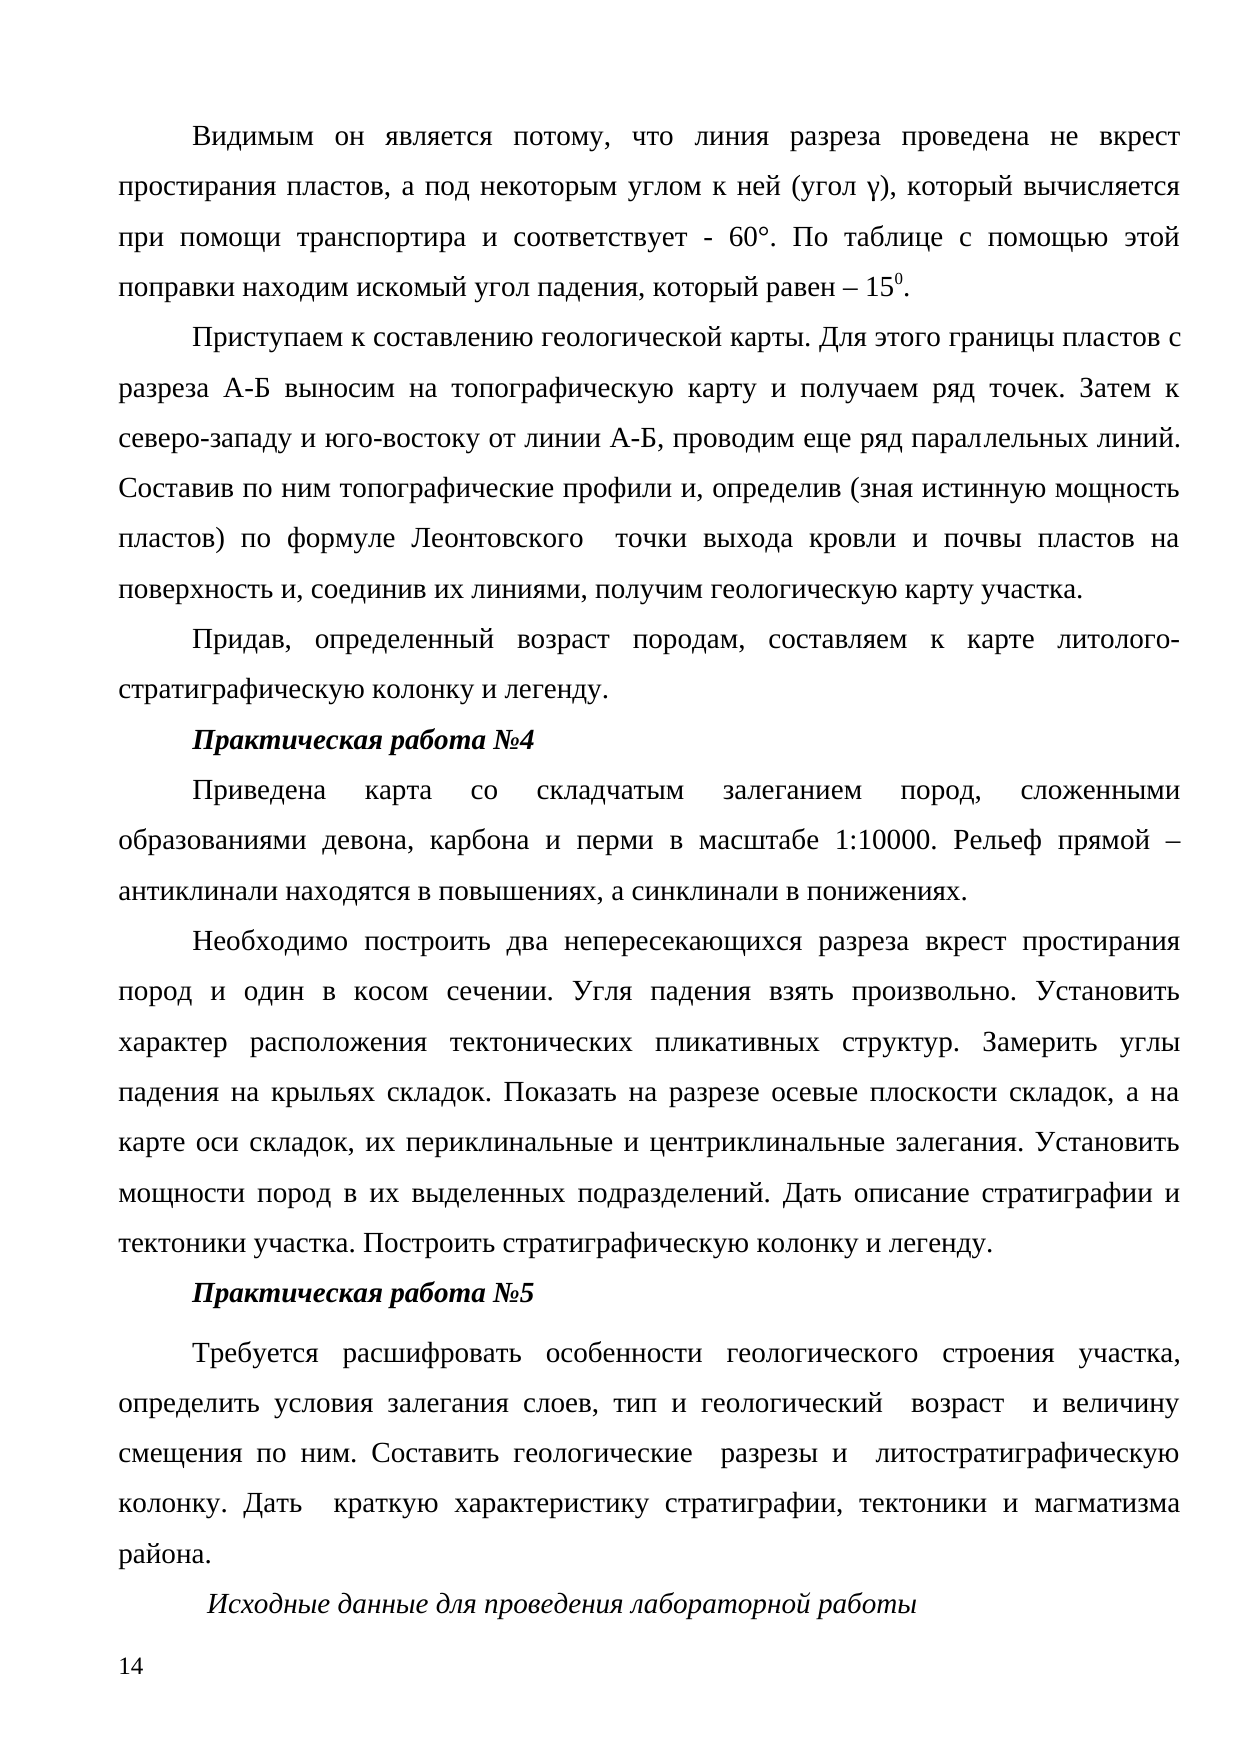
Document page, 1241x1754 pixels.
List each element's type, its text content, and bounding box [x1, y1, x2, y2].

text Требуется расшифровать особенности геологического строения участка, определить условия залегания слоев, тип и геологический возраст и величину смещения по ним. Составить геологические разрезы и литостратиграфическую колонку. Дать краткую характеристику стратиграфии, тектоники и магматизма района. [118, 1335, 1181, 1569]
text Приведена карта со складчатым залеганием пород, сложенными образованиями девона, карбона и перми в масштабе 1:10000. Рельеф прямой – антиклинали находятся в повышениях, а синклинали в понижениях. [118, 772, 1181, 906]
text Необходимо построить два непересекающихся разреза вкрест простирания пород и один в косом сечении. Угля падения взять произвольно. Установить характер расположения тектонических пликативных структур. Замерить углы падения на крыльях складок. Показать на разрезе осевые плоскости складок, а на карте оси складок, их периклинальные и центриклинальные залегания. Установить мощности пород в их выделенных подразделений. Дать описание стратиграфии и тектоники участка. Построить стратиграфическую колонку и легенду. [118, 923, 1181, 1258]
text Практическая работа №5 [118, 1275, 1181, 1309]
text Практическая работа №4 [118, 722, 1181, 755]
text Придав, определенный возраст породам, составляем к карте литолого-стратиграфическую колонку и легенду. [118, 621, 1181, 705]
text Приступаем к составлению геологической карты. Для этого границы пластов с разреза А-Б выносим на топографическую карту и получаем ряд точек. Затем к северо-западу и юго-востоку от линии А-Б, проводим еще ряд параллельных линий. Составив по ним топографические профили и, определив (зная истинную мощность пластов) по формуле Леонтовского точки выхода кровли и почвы пластов на поверхность и, соединив их линиями, получим геологическую карту участка. [118, 319, 1181, 604]
text Видимым он является потому, что линия разреза проведена не вкрест простирания пластов, а под некоторым углом к ней (угол γ), который вычисляется при помощи транспортира и соответствует - 60°. По таблице с помощью этой поправки находим искомый угол падения, который равен – 150. [118, 118, 1181, 303]
text Исходные данные для проведения лабораторной работы [118, 1586, 1181, 1620]
